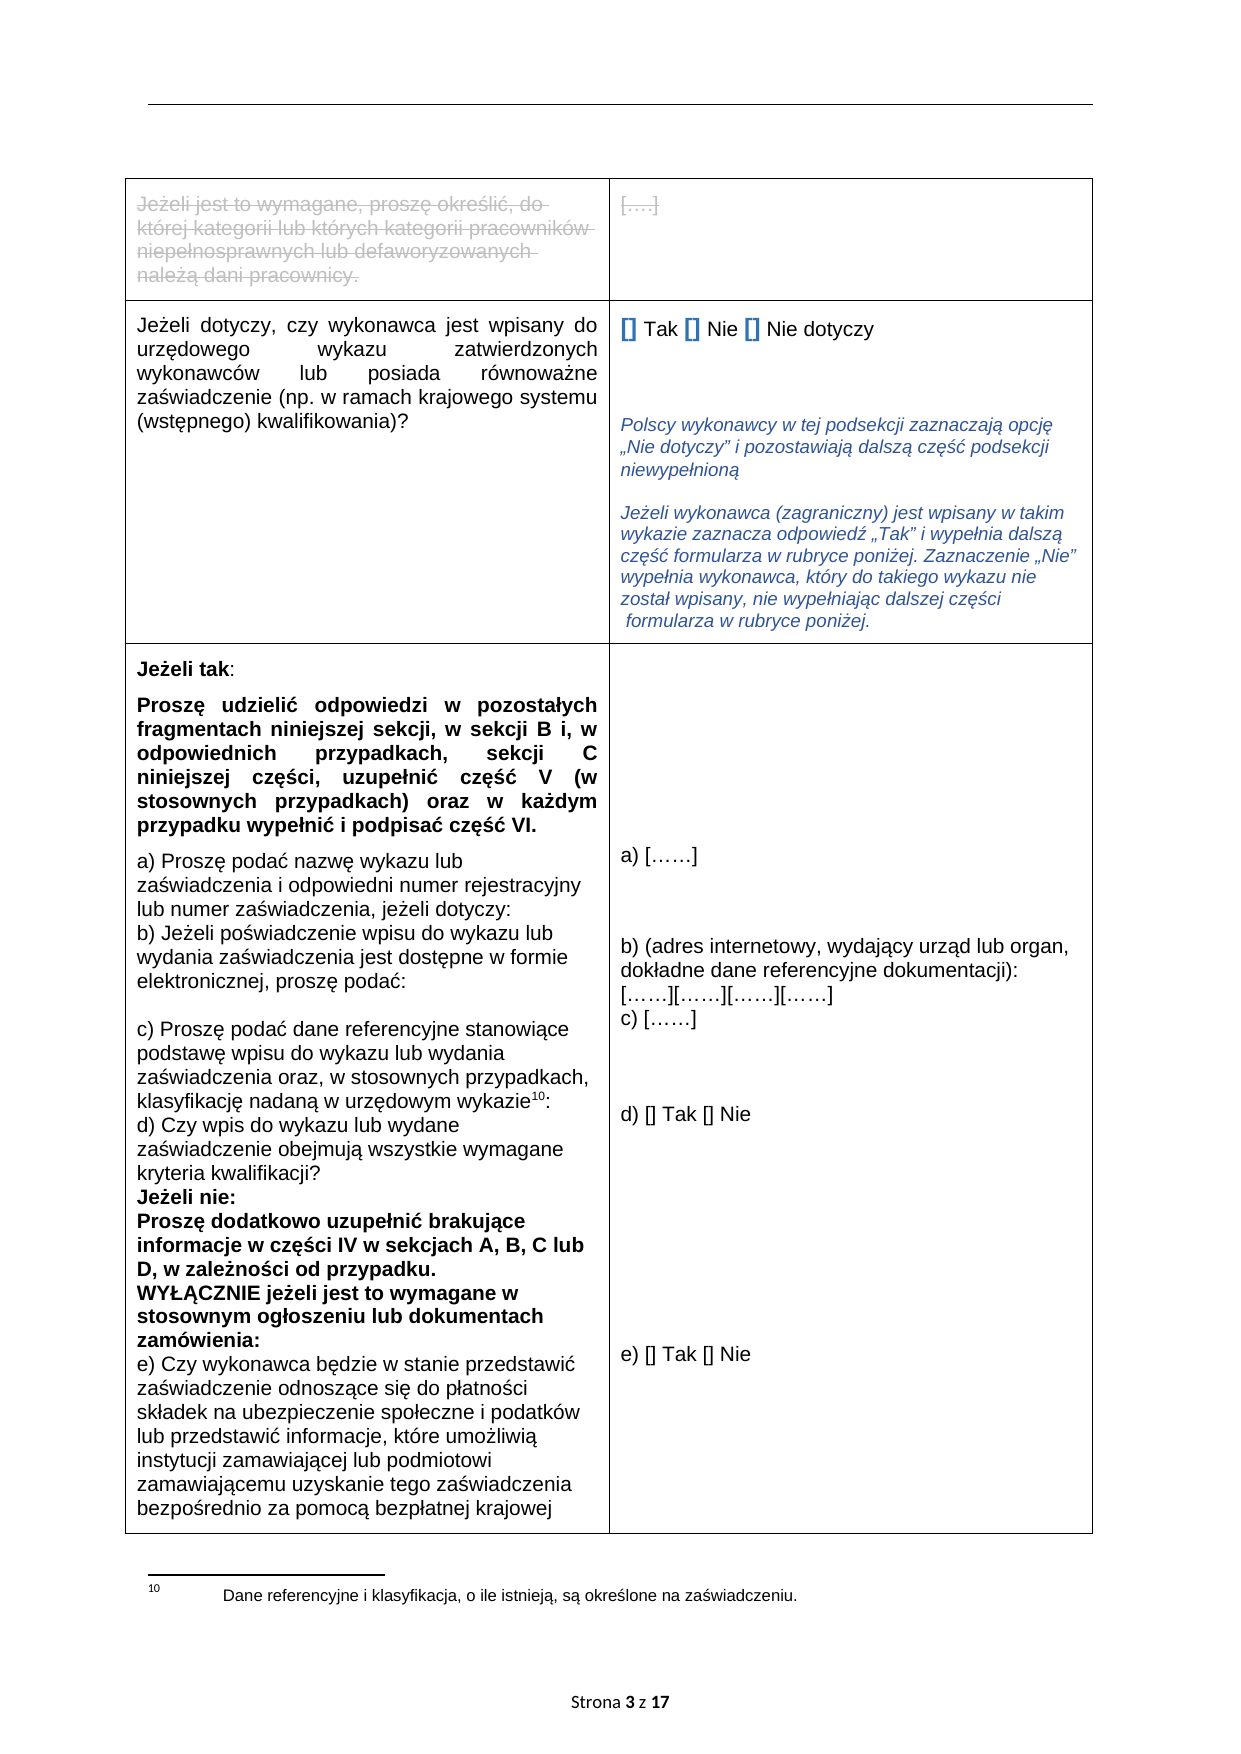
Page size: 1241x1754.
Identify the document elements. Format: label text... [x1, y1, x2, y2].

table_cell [610, 644, 1092, 1533]
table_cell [610, 179, 1092, 300]
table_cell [126, 179, 609, 300]
table_cell [] Tak [] Nie [] Nie dotyczy Polscy wykonawcy w tej podsekcji zaznaczają opcję „Nie dotyczy” i pozostawiają dalszą część podsekcji niewypełnioną Jeżeli wykonawca (zagraniczny) jest wpisany w takim wykazie zaznacza odpowiedź „Tak” i wypełnia dalszą część formularza w rubryce poniżej. Zaznaczenie „Nie” wypełnia wykonawca, który do takiego wykazu nie został wpisany, nie wypełniając dalszej części formularza w rubryce poniżej. [610, 301, 1092, 643]
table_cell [126, 644, 609, 1533]
table_cell Jeżeli dotyczy, czy wykonawca jest wpisany do urzędowego wykazu zatwierdzonych wykonawców lub posiada równoważne zaświadczenie (np. w ramach krajowego systemu (wstępnego) kwalifikowania)? [126, 301, 609, 643]
